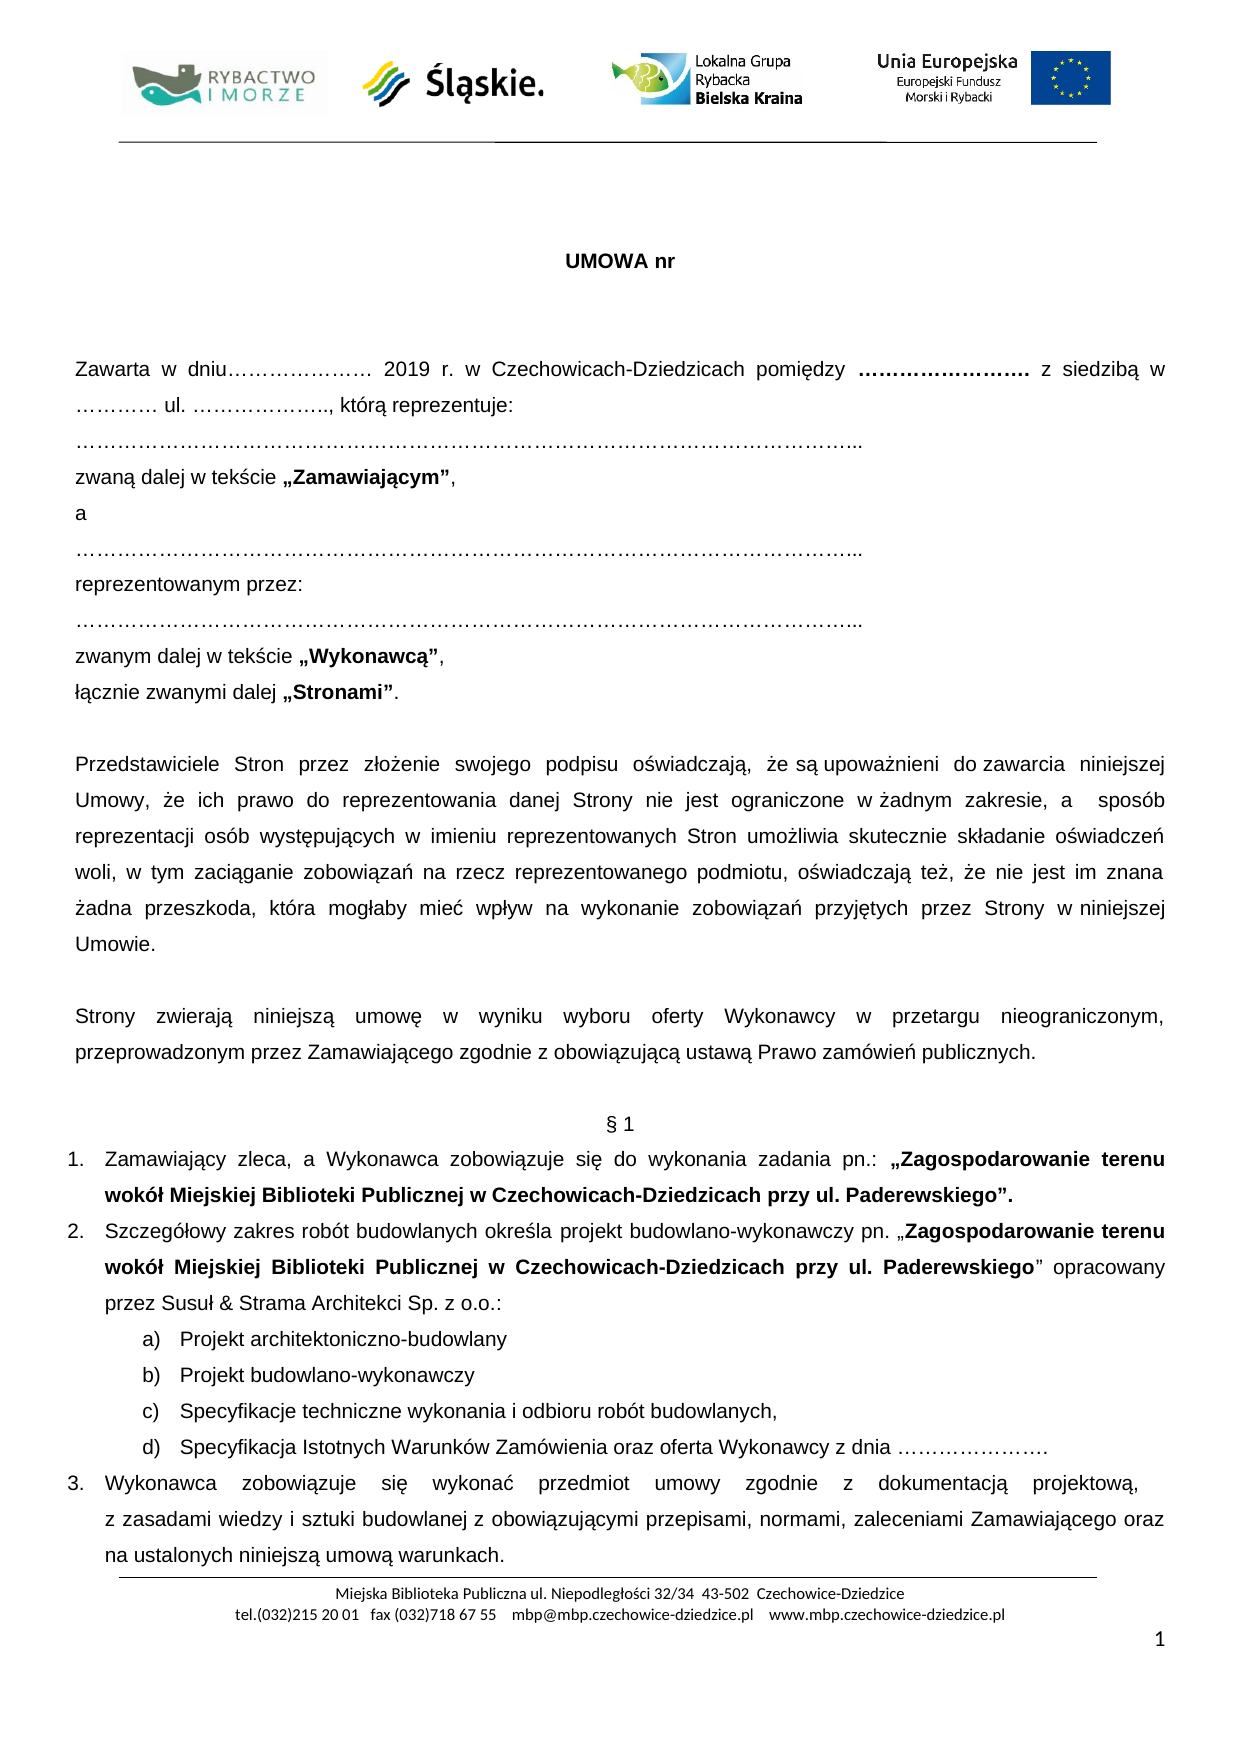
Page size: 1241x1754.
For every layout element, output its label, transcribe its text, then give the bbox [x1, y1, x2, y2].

list Specyfikacja Istotnych Warunków Zamówienia oraz oferta Wykonawcy z dnia …………………. [142, 1435, 1165, 1459]
list Szczegółowy zakres robót budowlanych określa projekt budowlano-wykonawczy pn. „Zagospodarowanie terenu wokół Miejskiej Biblioteki Publicznej w Czechowicach-Dziedzicach przy ul. Paderewskiego” opracowany przez Susuł & Strama Architekci Sp. z o.o.: [67, 1219, 1165, 1315]
text Strony zwierają niniejszą umowę w wyniku wyboru oferty Wykonawcy w przetargu nieograniczonym, przeprowadzonym przez Zamawiającego zgodnie z obowiązującą ustawą Prawo zamówień publicznych. [75, 1003, 1165, 1063]
text zwanym dalej w tekście „Wykonawcą”, [75, 644, 1165, 668]
text reprezentowanym przez: [75, 572, 1165, 596]
picture [120, 50, 328, 117]
text łącznie zwanymi dalej „Stronami”. [75, 680, 1165, 704]
list Projekt budowlano-wykonawczy [142, 1363, 1165, 1387]
text …………………………………………………………………………………………………... [75, 608, 1165, 632]
list Specyfikacje techniczne wykonania i odbioru robót budowlanych, [142, 1399, 1165, 1423]
picture [609, 50, 803, 107]
list Wykonawca zobowiązuje się wykonać przedmiot umowy zgodnie z dokumentacją projektową, z zasadami wiedzy i sztuki budowlanej z obowiązującymi przepisami, normami, zaleceniami Zamawiającego oraz na ustalonych niniejszą umową warunkach. [67, 1471, 1165, 1567]
text …………………………………………………………………………………………………... [75, 536, 1165, 560]
text Zawarta w dniu………………… 2019 r. w Czechowicach-Dziedzicach pomiędzy ……………………. z siedzibą w ………… ul. ……………….., którą reprezentuje: [75, 357, 1165, 417]
text a [75, 500, 1165, 524]
picture [362, 61, 544, 107]
text zwaną dalej w tekście „Zamawiającym”, [75, 464, 1165, 488]
text UMOWA nr [75, 249, 1165, 273]
text § 1 [75, 1111, 1165, 1135]
list Zamawiający zleca, a Wykonawca zobowiązuje się do wykonania zadania pn.: „Zagospodarowanie terenu wokół Miejskiej Biblioteki Publicznej w Czechowicach-Dziedzicach przy ul. Paderewskiego”. [67, 1147, 1165, 1207]
text Przedstawiciele Stron przez złożenie swojego podpisu oświadczają, że są upoważnieni do zawarcia niniejszej Umowy, że ich prawo do reprezentowania danej Strony nie jest ograniczone w żadnym zakresie, a sposób reprezentacji osób występujących w imieniu reprezentowanych Stron umożliwia skutecznie składanie oświadczeń woli, w tym zaciąganie zobowiązań na rzecz reprezentowanego podmiotu, oświadczają też, że nie jest im znana żadna przeszkoda, która mogłaby mieć wpływ na wykonanie zobowiązań przyjętych przez Strony w niniejszej Umowie. [75, 752, 1165, 956]
list Projekt architektoniczno-budowlany [142, 1327, 1165, 1351]
text …………………………………………………………………………………………………... [75, 428, 1165, 452]
picture [878, 50, 1112, 106]
